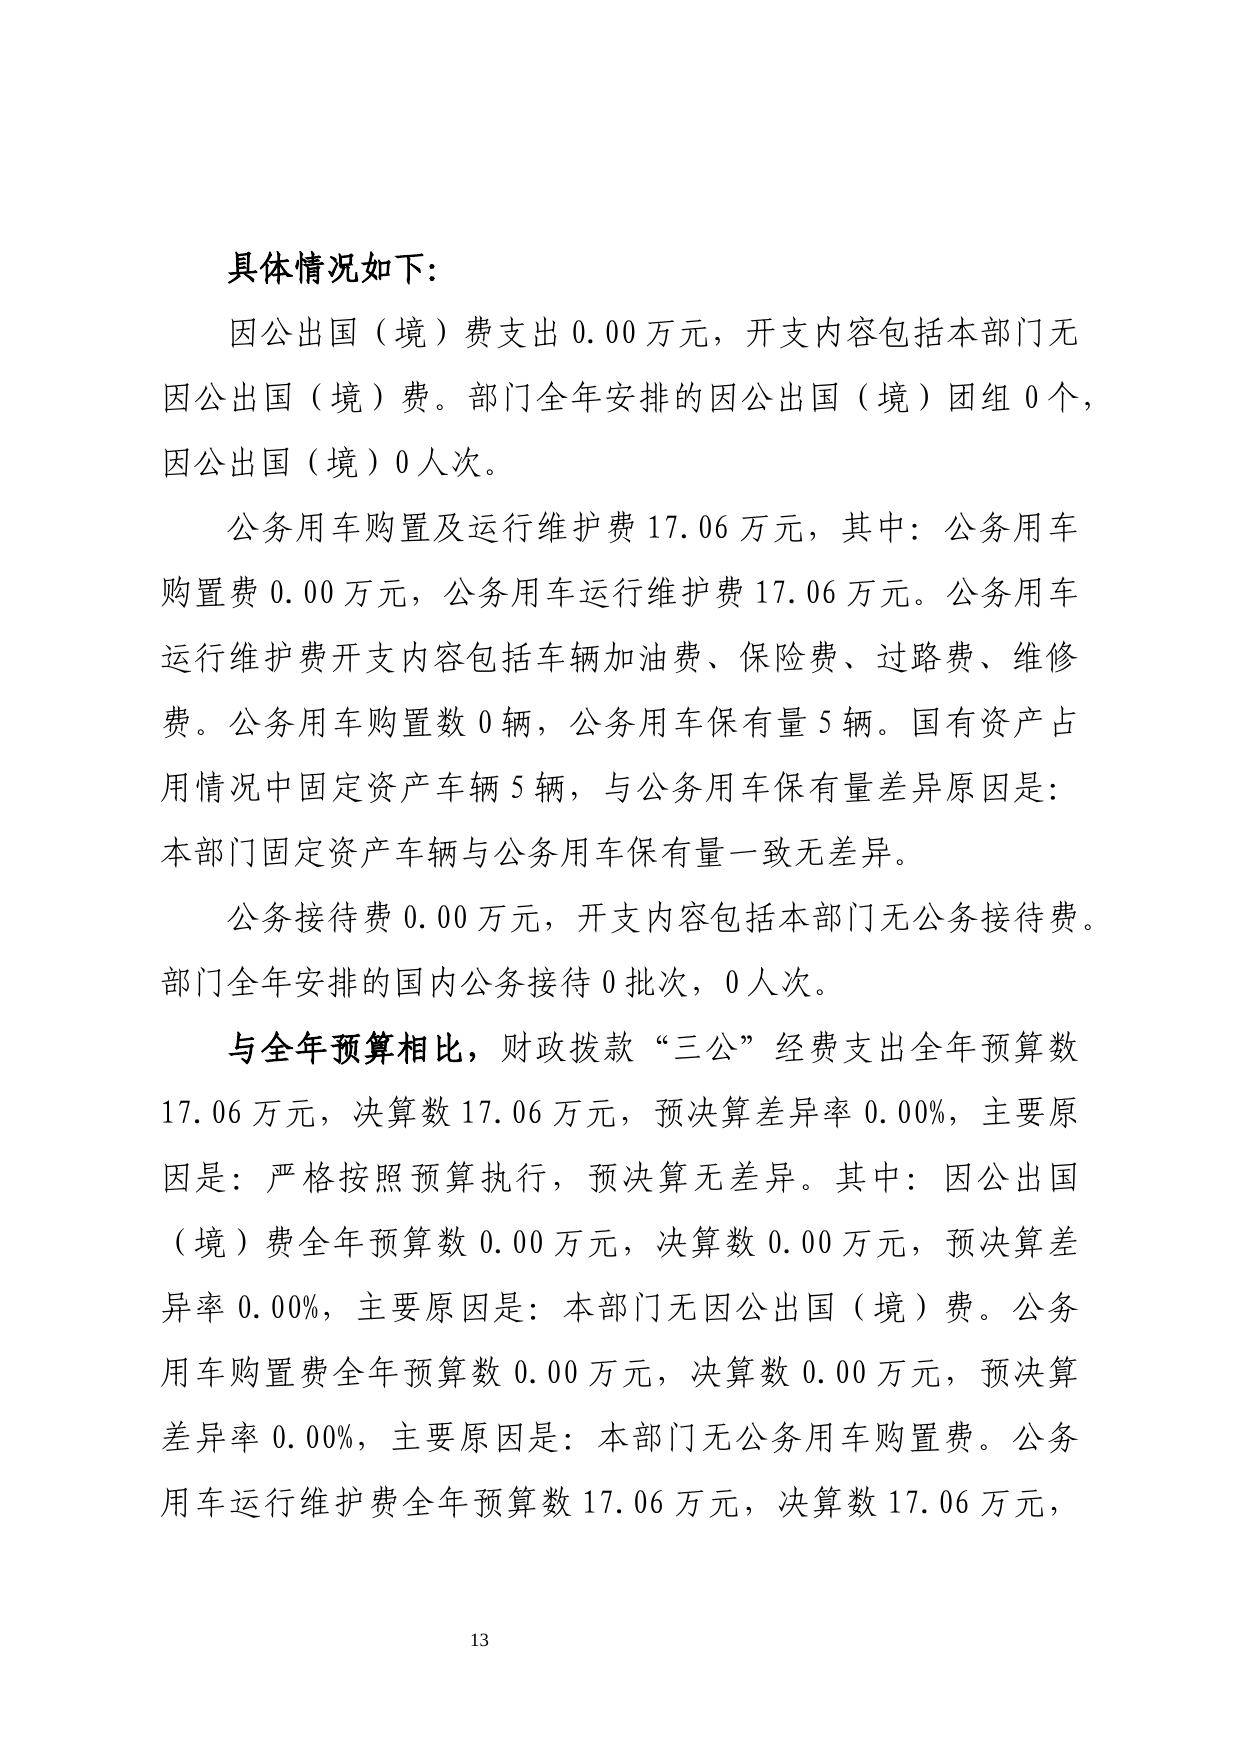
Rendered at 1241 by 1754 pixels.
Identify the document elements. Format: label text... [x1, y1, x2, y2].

text 因公出国（境）费支出0.00万元，开支内容包括本部门无因公出国（境）费。部门全年安排的因公出国（境）团组0个，因公出国（境）0人次。 [159, 298, 1081, 493]
text 公务用车购置及运行维护费17.06万元，其中：公务用车购置费0.00万元，公务用车运行维护费17.06万元。公务用车运行维护费开支内容包括车辆加油费、保险费、过路费、维修费。公务用车购置数0辆，公务用车保有量5辆。国有资产占用情况中固定资产车辆5辆，与公务用车保有量差异原因是：本部门固定资产车辆与公务用车保有量一致无差异。 [159, 493, 1081, 883]
text 具体情况如下： [159, 233, 1081, 298]
text 公务接待费0.00万元，开支内容包括本部门无公务接待费。部门全年安排的国内公务接待0批次，0人次。 [159, 883, 1081, 1013]
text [159, 1013, 1081, 1533]
